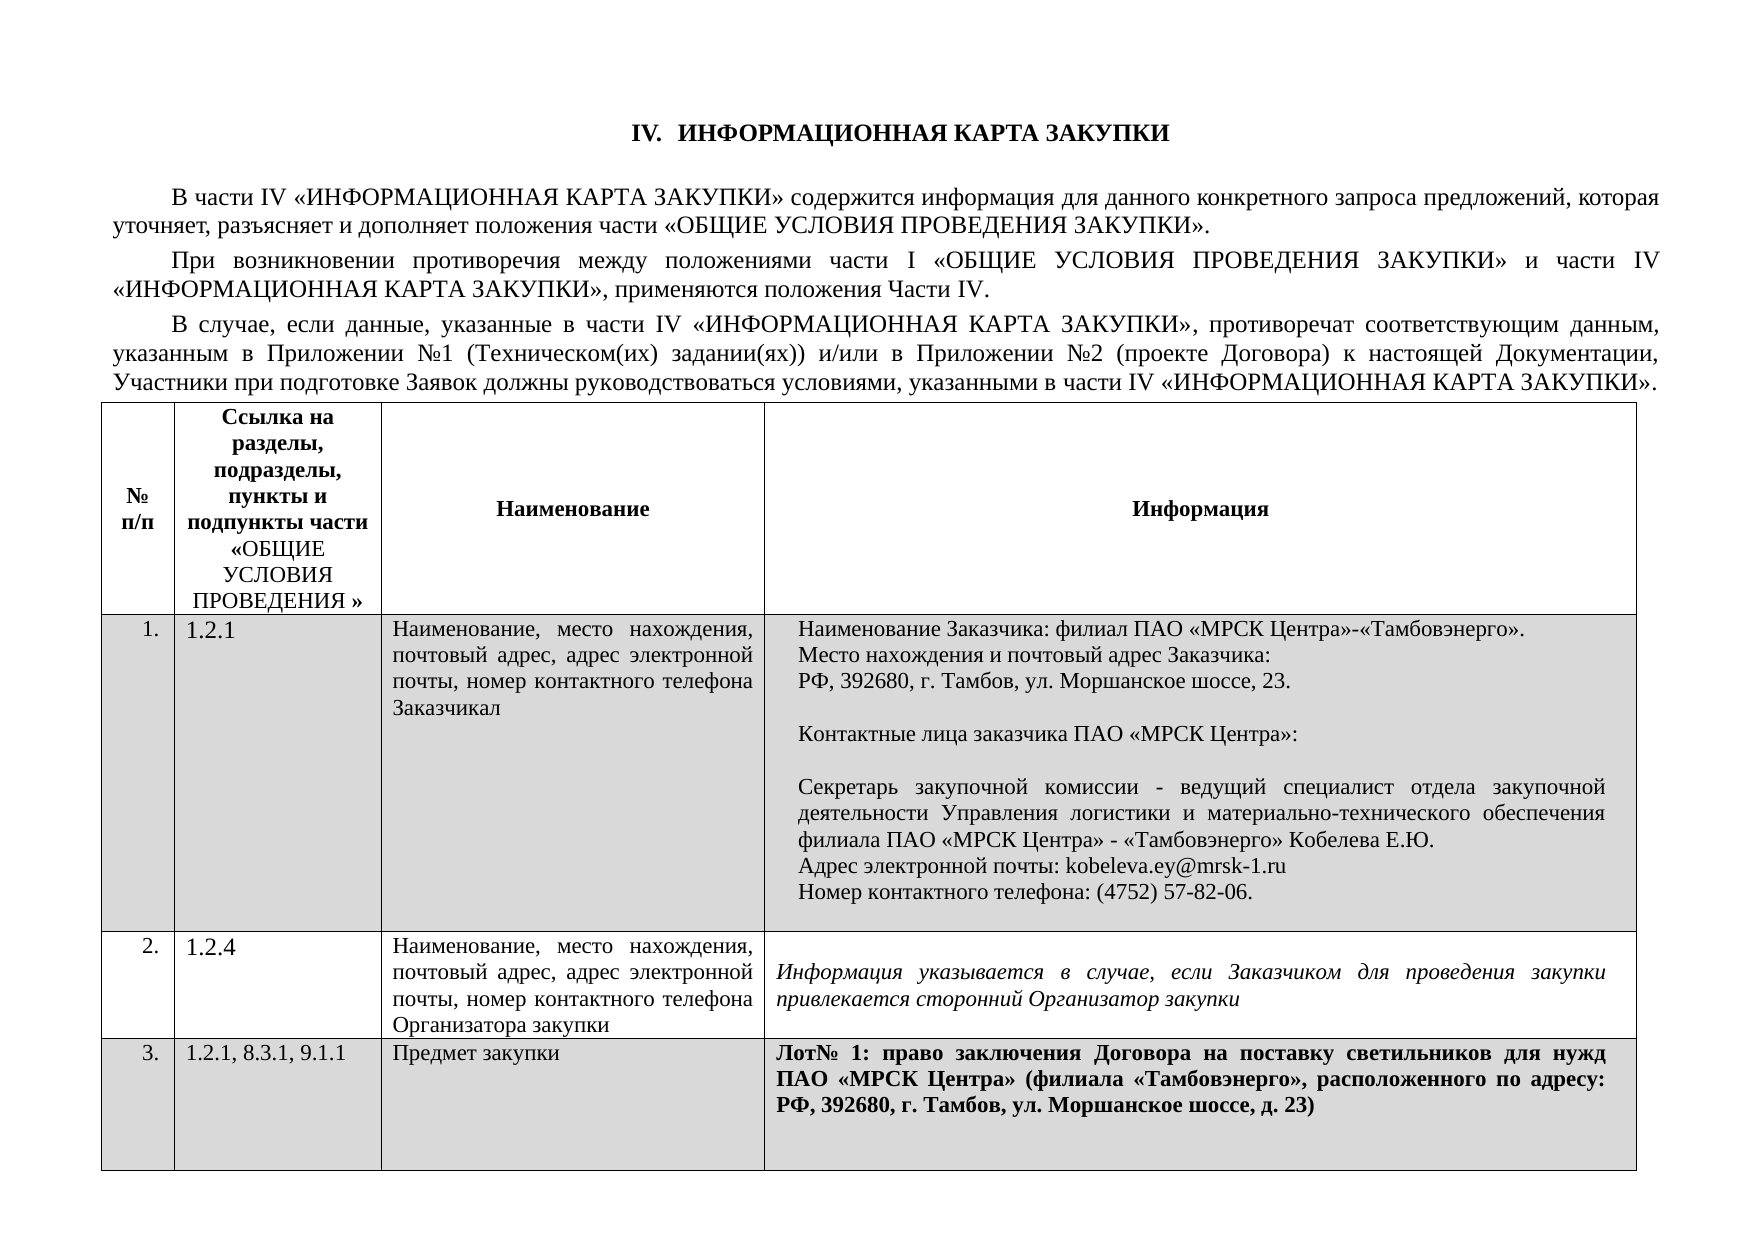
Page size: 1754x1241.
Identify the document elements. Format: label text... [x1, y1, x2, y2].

table_header Информация [765, 403, 1636, 614]
table_cell Предмет закупки [382, 1039, 764, 1170]
table_cell Наименование, место нахождения, почтовый адрес, адрес электронной почты, номер контактного телефона Заказчикал [382, 615, 764, 931]
table_header № п/п [102, 403, 174, 614]
table_cell Наименование, место нахождения, почтовый адрес, адрес электронной почты, номер контактного телефона Организатора закупки [382, 932, 764, 1037]
table_cell 1.2.1 [175, 615, 381, 931]
text В части IV «ИНФОРМАЦИОННАЯ КАРТА ЗАКУПКИ» содержится информация для данного конкретного запроса предложений, которая уточняет, разъясняет и дополняет положения части «ОБЩИЕ УСЛОВИЯ ПРОВЕДЕНИЯ ЗАКУПКИ». [112, 182, 1660, 239]
table_cell 1.2.4 [175, 932, 381, 1037]
table_header Наименование [382, 403, 764, 614]
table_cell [765, 1039, 1636, 1170]
table_cell Информация указывается в случае, если Заказчиком для проведения закупки привлекается сторонний Организатор закупки [765, 932, 1636, 1037]
table_cell [102, 1039, 174, 1170]
table_cell 1.2.1, 8.3.1, 9.1.1 [175, 1039, 381, 1170]
table_header Ссылка на разделы, подразделы, пункты и подпункты части «ОБЩИЕ УСЛОВИЯ ПРОВЕДЕНИЯ » [175, 403, 381, 614]
table_cell [102, 615, 174, 931]
table_cell Наименование Заказчика: филиал ПАО «МРСК Центра»-«Тамбовэнерго». Место нахождения и почтовый адрес Заказчика: РФ, 392680, г. Тамбов, ул. Моршанское шоссе, 23. Контактные лица заказчика ПАО «МРСК Центра»: Секретарь закупочной комиссии - ведущий специалист отдела закупочной деятельности Управления логистики и материально-технического обеспечения филиала ПАО «МРСК Центра» - «Тамбовэнерго» Кобелева Е.Ю. Адрес электронной почты: kobeleva.ey@mrsk-1.ru Номер контактного телефона: (4752) 57-82-06. [765, 615, 1636, 931]
subtitle ИНФОРМАЦИОННАЯ КАРТА ЗАКУПКИ [112, 118, 1660, 147]
table_cell [102, 932, 174, 1037]
text В случае, если данные, указанные в части IV «ИНФОРМАЦИОННАЯ КАРТА ЗАКУПКИ», противоречат соответствующим данным, указанным в Приложении №1 (Техническом(их) задании(ях)) и/или в Приложении №2 (проекте Договора) к настоящей Документации, Участники при подготовке Заявок должны руководствоваться условиями, указанными в части IV «ИНФОРМАЦИОННАЯ КАРТА ЗАКУПКИ». [112, 309, 1660, 396]
text При возникновении противоречия между положениями части I «ОБЩИЕ УСЛОВИЯ ПРОВЕДЕНИЯ ЗАКУПКИ» и части IV «ИНФОРМАЦИОННАЯ КАРТА ЗАКУПКИ», применяются положения Части IV. [112, 246, 1660, 303]
